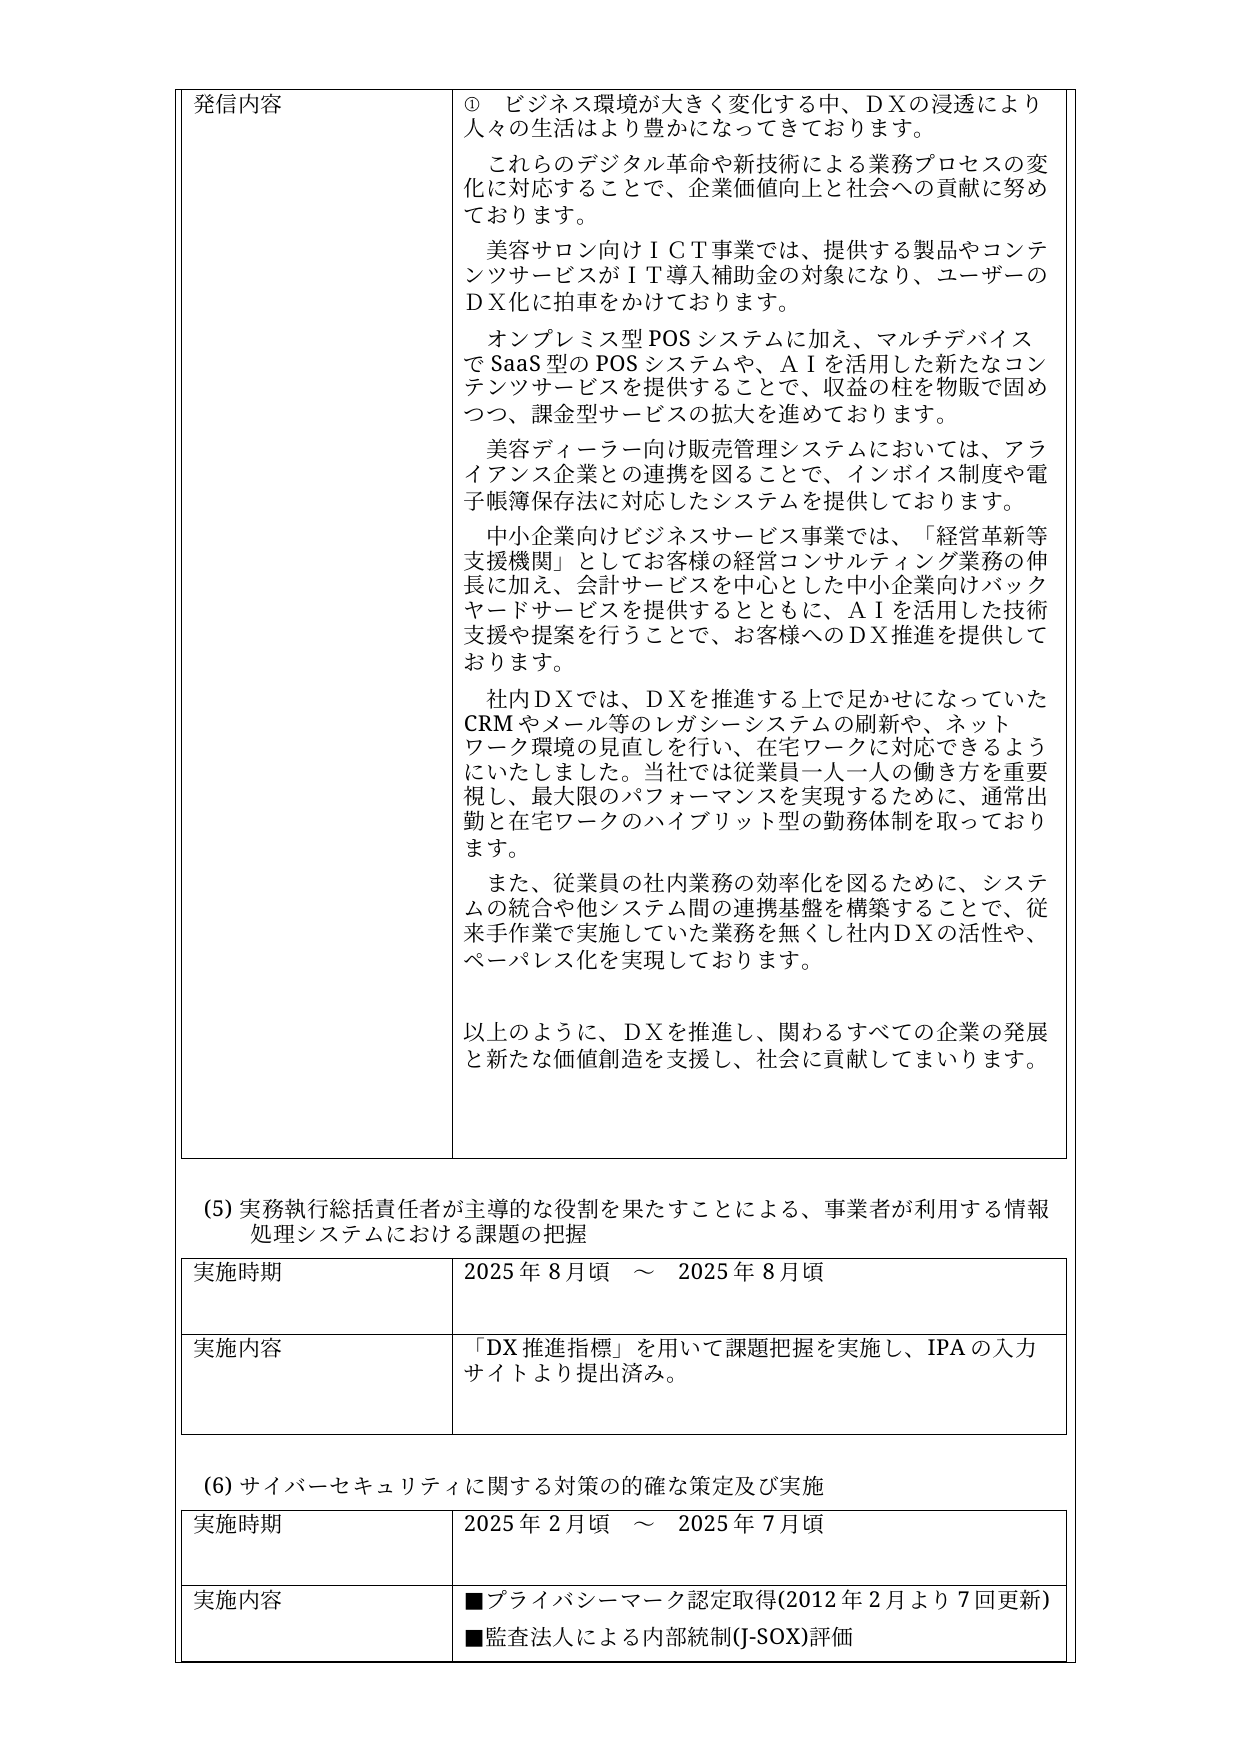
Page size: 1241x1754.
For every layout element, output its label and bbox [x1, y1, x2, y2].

table_cell [176, 90, 1075, 1662]
